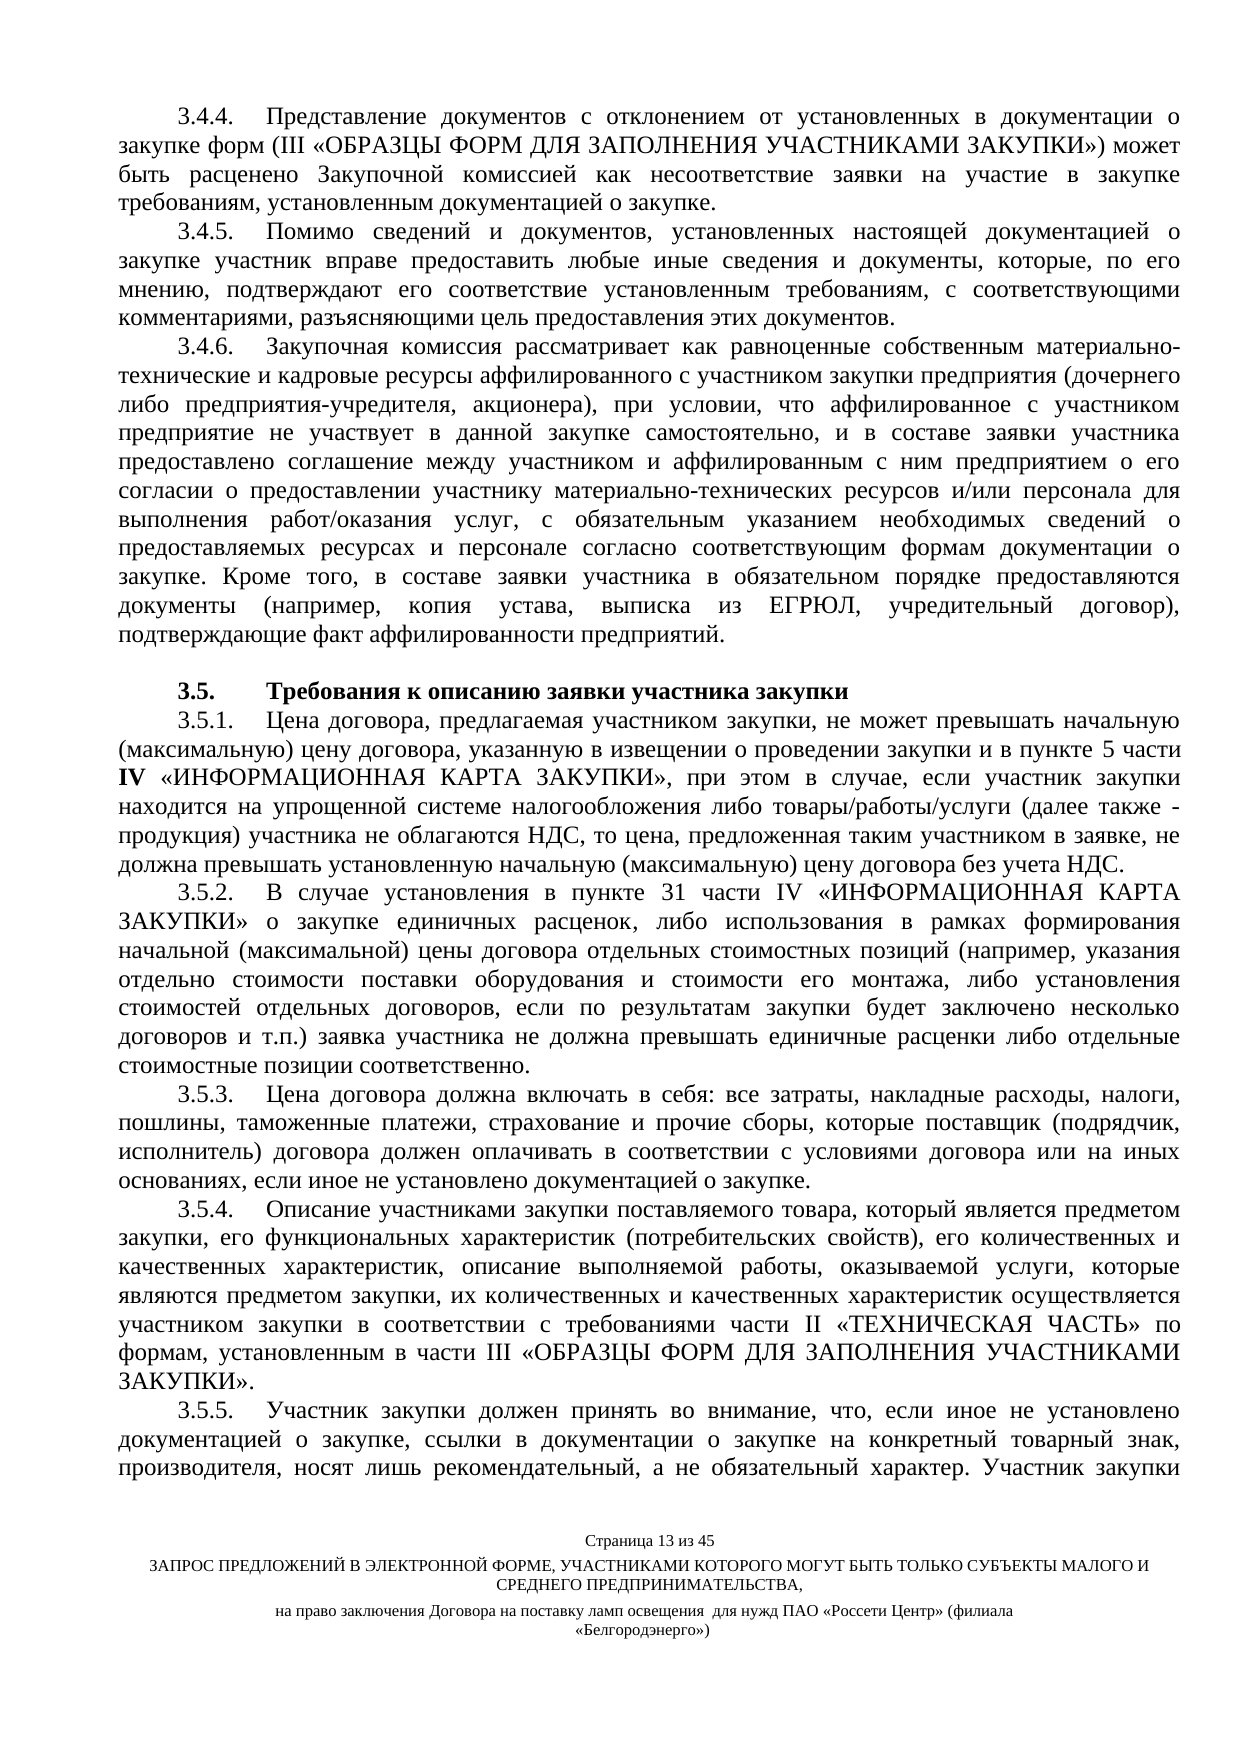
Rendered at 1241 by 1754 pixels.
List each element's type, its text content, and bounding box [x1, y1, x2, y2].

subtitle В случае установления в пункте 31 части IV «ИНФОРМАЦИОННАЯ КАРТА ЗАКУПКИ» о закупке единичных расценок, либо использования в рамках формирования начальной (максимальной) цены договора отдельных стоимостных позиций (например, указания отдельно стоимости поставки оборудования и стоимости его монтажа, либо установления стоимостей отдельных договоров, если по результатам закупки будет заключено несколько договоров и т.п.) заявка участника не должна превышать единичные расценки либо отдельные стоимостные позиции соответственно. [118, 877, 1181, 1079]
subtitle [118, 1395, 1181, 1481]
subtitle Помимо сведений и документов, установленных настоящей документацией о закупке участник вправе предоставить любые иные сведения и документы, которые, по его мнению, подтверждают его соответствие установленным требованиям, с соответствующими комментариями, разъясняющими цель предоставления этих документов. [118, 216, 1181, 331]
subtitle Представление документов с отклонением от установленных в документации о закупке форм (III «ОБРАЗЦЫ ФОРМ ДЛЯ ЗАПОЛНЕНИЯ УЧАСТНИКАМИ ЗАКУПКИ») может быть расценено Закупочной комиссией как несоответствие заявки на участие в закупке требованиям, установленным документацией о закупке. [118, 101, 1181, 216]
subtitle Требования к описанию заявки участника закупки [118, 676, 1181, 705]
subtitle Цена договора должна включать в себя: все затраты, накладные расходы, налоги, пошлины, таможенные платежи, страхование и прочие сборы, которые поставщик (подрядчик, исполнитель) договора должен оплачивать в соответствии с условиями договора или на иных основаниях, если иное не установлено документацией о закупке. [118, 1079, 1181, 1194]
subtitle Описание участниками закупки поставляемого товара, который является предметом закупки, его функциональных характеристик (потребительских свойств), его количественных и качественных характеристик, описание выполняемой работы, оказываемой услуги, которые являются предметом закупки, их количественных и качественных характеристик осуществляется участником закупки в соответствии с требованиями части II «ТЕХНИЧЕСКАЯ ЧАСТЬ» по формам, установленным в части III «ОБРАЗЦЫ ФОРМ ДЛЯ ЗАПОЛНЕНИЯ УЧАСТНИКАМИ ЗАКУПКИ». [118, 1194, 1181, 1395]
subtitle Цена договора, предлагаемая участником закупки, не может превышать начальную (максимальную) цену договора, указанную в извещении о проведении закупки и в пункте 5 части IV «ИНФОРМАЦИОННАЯ КАРТА ЗАКУПКИ», при этом в случае, если участник закупки находится на упрощенной системе налогообложения либо товары/работы/услуги (далее также - продукция) участника не облагаются НДС, то цена, предложенная таким участником в заявке, не должна превышать установленную начальную (максимальную) цену договора без учета НДС. [118, 705, 1181, 877]
subtitle Закупочная комиссия рассматривает как равноценные собственным материально-технические и кадровые ресурсы аффилированного с участником закупки предприятия (дочернего либо предприятия-учредителя, акционера), при условии, что аффилированное с участником предприятие не участвует в данной закупке самостоятельно, и в составе заявки участника предоставлено соглашение между участником и аффилированным с ним предприятием о его согласии о предоставлении участнику материально-технических ресурсов и/или персонала для выполнения работ/оказания услуг, с обязательным указанием необходимых сведений о предоставляемых ресурсах и персонале согласно соответствующим формам документации о закупке. Кроме того, в составе заявки участника в обязательном порядке предоставляются документы (например, копия устава, выписка из ЕГРЮЛ, учредительный договор), подтверждающие факт аффилированности предприятий. [118, 331, 1181, 647]
